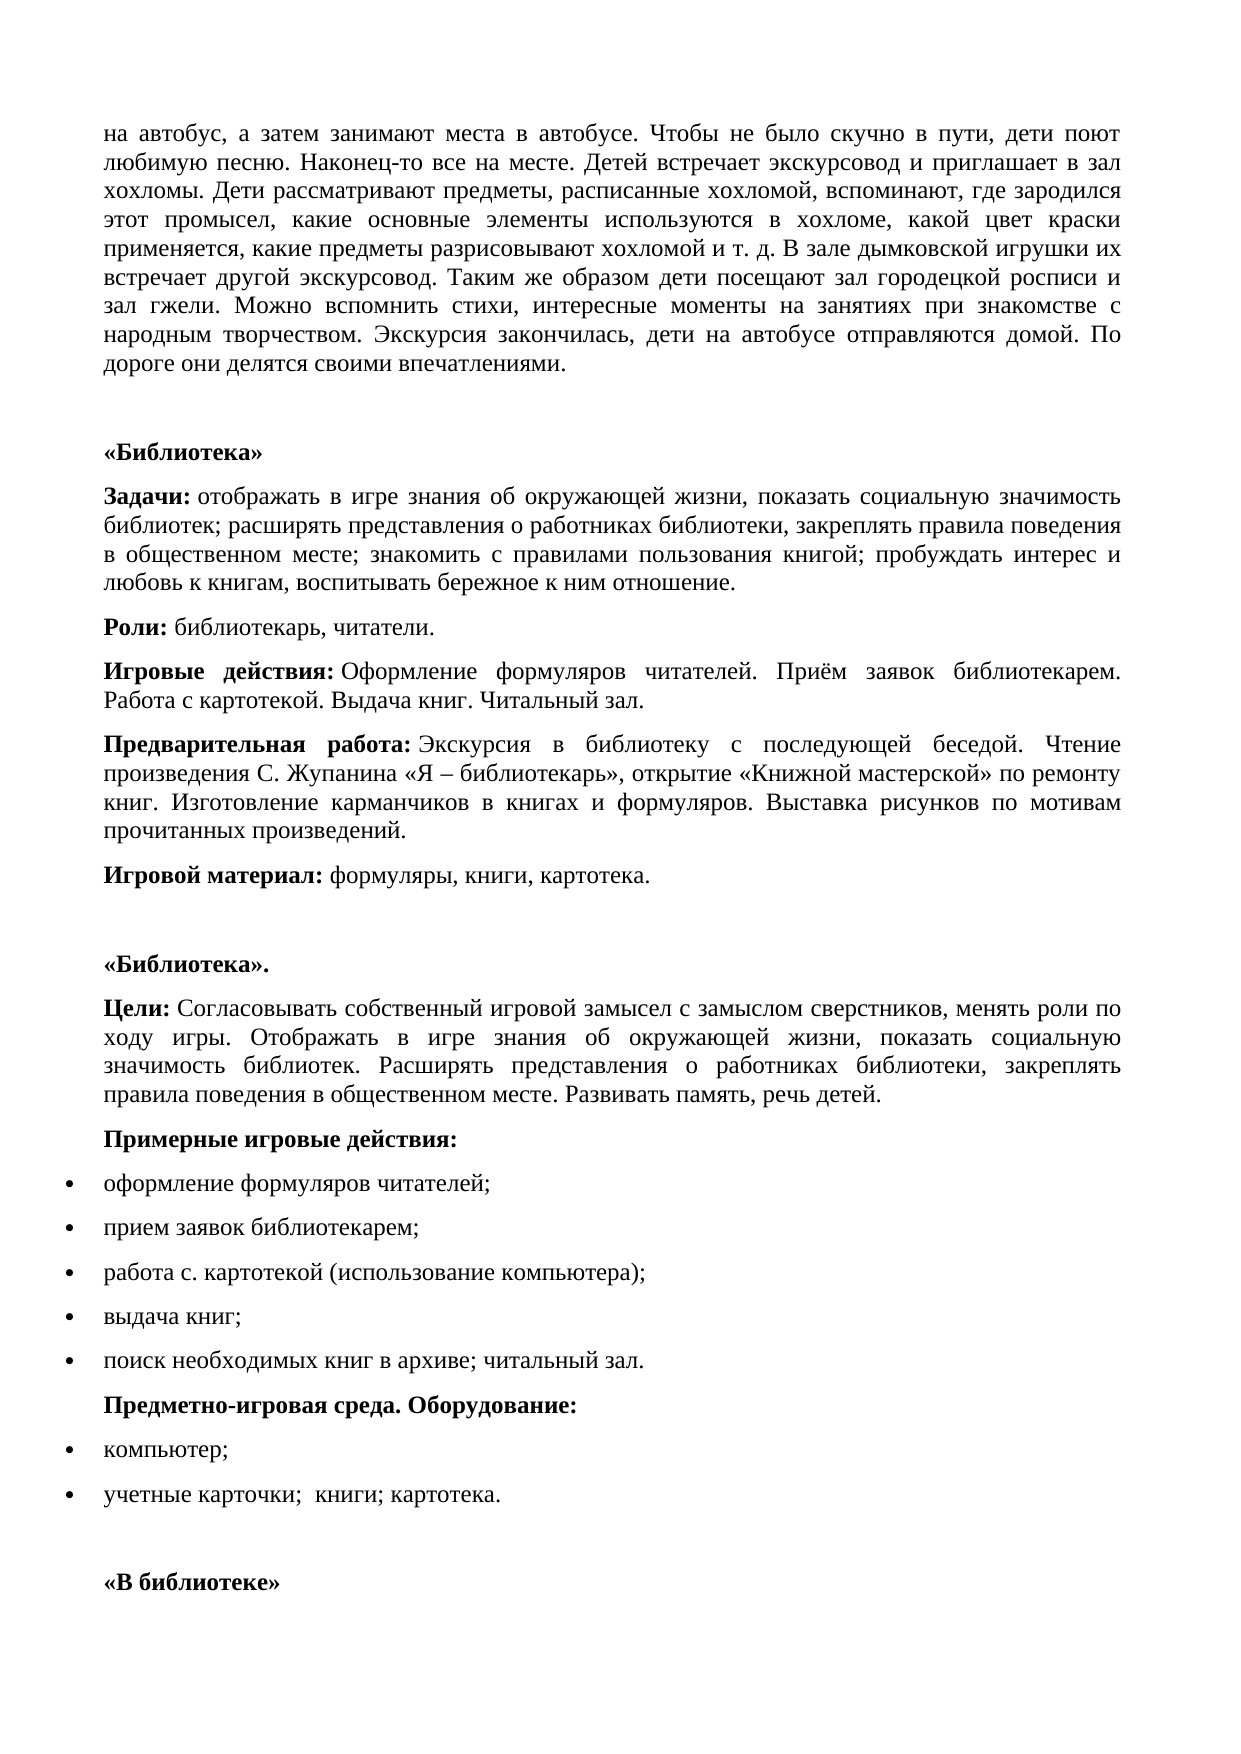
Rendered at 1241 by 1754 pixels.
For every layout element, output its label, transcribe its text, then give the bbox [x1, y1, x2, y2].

text Игровой материал: формуляры, книги, картотека. [103, 860, 1122, 889]
list учетные карточки; книги; картотека. [66, 1479, 1122, 1507]
text Цели: Согласовывать собственный игровой замысел с замыслом сверстников, менять роли по ходу игры. Отображать в игре знания об окружающей жизни, показать социальную значимость библиотек. Расширять представления о работниках библиотеки, закреплять правила поведения в общественном месте. Развивать память, речь детей. [103, 993, 1122, 1108]
text «Библиотека». [103, 949, 1122, 977]
list прием заявок библиотекарем; [66, 1212, 1122, 1241]
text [103, 118, 1122, 377]
text Примерные игровые действия: [103, 1124, 1122, 1152]
list оформление формуляров читателей; [66, 1168, 1122, 1197]
text «Библиотека» [103, 437, 1122, 466]
list работа с. картотекой (использование компьютера); [66, 1257, 1122, 1286]
text Задачи: отображать в игре знания об окружающей жизни, показать социальную значимость библиотек; расширять представления о работниках библиотеки, закреплять правила поведения в общественном месте; знакомить с правилами пользования книгой; пробуждать интерес и любовь к книгам, воспитывать бережное к ним отношение. [103, 481, 1122, 596]
list компьютер; [66, 1434, 1122, 1463]
text Игровые действия: Оформление формуляров читателей. Приём заявок библиотекарем. Работа с картотекой. Выдача книг. Читальный зал. [103, 656, 1122, 714]
text Роли: библиотекарь, читатели. [103, 612, 1122, 641]
text Предметно-игровая среда. Оборудование: [103, 1390, 1122, 1419]
list выдача книг; [66, 1301, 1122, 1330]
text «В библиотеке» [103, 1567, 1122, 1596]
text Предварительная работа: Экскурсия в библиотеку с последующей беседой. Чтение произведения С. Жупанина «Я – библиотекарь», открытие «Книжной мастерской» по ремонту книг. Изготовление карманчиков в книгах и формуляров. Выставка рисунков по мотивам прочитанных произведений. [103, 729, 1122, 844]
list поиск необходимых книг в архиве; читальный зал. [66, 1346, 1122, 1374]
